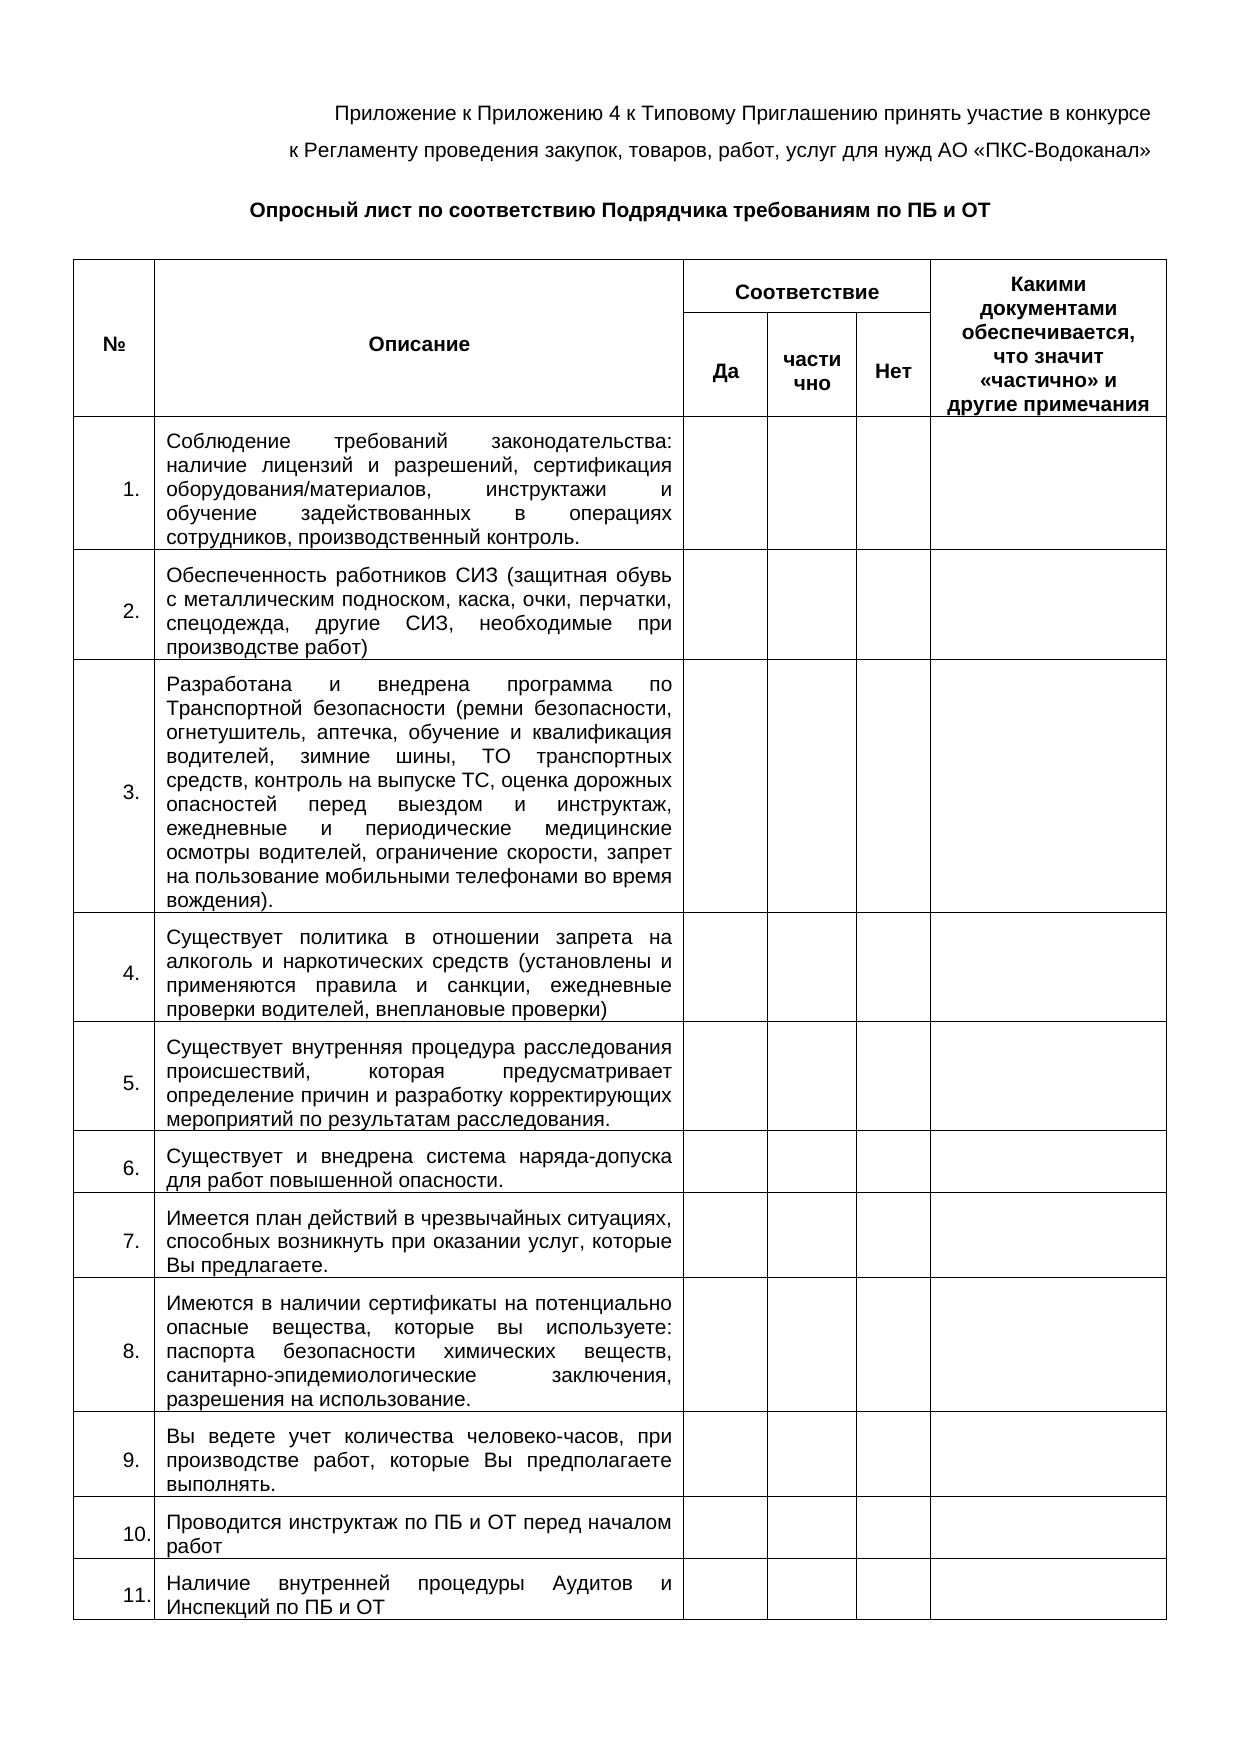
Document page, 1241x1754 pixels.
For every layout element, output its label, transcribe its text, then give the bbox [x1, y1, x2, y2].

table_cell [768, 1497, 856, 1557]
table_cell [684, 1022, 767, 1130]
table_header Описание [155, 260, 683, 416]
table_cell [931, 1131, 1166, 1192]
table_cell частично [768, 313, 856, 416]
table_cell [74, 417, 154, 549]
table_cell Нет [857, 313, 930, 416]
table_cell [74, 550, 154, 658]
table_cell [931, 660, 1166, 912]
table_cell Существует политика в отношении запрета на алкоголь и наркотических средств (установлены и применяются правила и санкции, ежедневные проверки водителей, внеплановые проверки) [155, 913, 683, 1021]
table_cell [931, 1193, 1166, 1277]
table_cell [768, 417, 856, 549]
table_header Соответствие [684, 260, 930, 312]
table_cell [74, 1193, 154, 1277]
table_cell [74, 1022, 154, 1130]
text к Регламенту проведения закупок, товаров, работ, услуг для нужд АО «ПКС-Водоканал» [89, 138, 1152, 162]
table_cell [684, 1497, 767, 1557]
table_cell Обеспеченность работников СИЗ (защитная обувь с металлическим подноском, каска, очки, перчатки, спецодежда, другие СИЗ, необходимые при производстве работ) [155, 550, 683, 658]
table_cell [857, 550, 930, 658]
table_cell [857, 417, 930, 549]
table_header Какими документами обеспечивается, что значит «частично» и другие примечания [931, 260, 1166, 416]
table_cell [768, 1131, 856, 1192]
table_cell Проводится инструктаж по ПБ и ОТ перед началом работ [155, 1497, 683, 1557]
table_cell [768, 1022, 856, 1130]
table_cell [74, 1412, 154, 1496]
text Приложение к Приложению 4 к Типовому Приглашению принять участие в конкурсе [89, 101, 1152, 125]
table_cell [857, 1131, 930, 1192]
table_cell [684, 660, 767, 912]
table_cell [684, 1131, 767, 1192]
table_cell [768, 1559, 856, 1619]
table_cell [931, 1497, 1166, 1557]
table_cell [684, 1559, 767, 1619]
table_cell [857, 1497, 930, 1557]
table_cell Существует и внедрена система наряда-допуска для работ повышенной опасности. [155, 1131, 683, 1192]
table_cell [857, 1559, 930, 1619]
table_cell [74, 1131, 154, 1192]
table_cell Вы ведете учет количества человеко-часов, при производстве работ, которые Вы предполагаете выполнять. [155, 1412, 683, 1496]
table_cell [931, 1278, 1166, 1411]
table_cell [768, 913, 856, 1021]
table_cell [857, 1193, 930, 1277]
table_cell [931, 550, 1166, 658]
table_cell [931, 1412, 1166, 1496]
table_cell [857, 913, 930, 1021]
table_cell [931, 417, 1166, 549]
table_cell Да [684, 313, 767, 416]
table_cell Разработана и внедрена программа по Транспортной безопасности (ремни безопасности, огнетушитель, аптечка, обучение и квалификация водителей, зимние шины, ТО транспортных средств, контроль на выпуске ТС, оценка дорожных опасностей перед выездом и инструктаж, ежедневные и периодические медицинские осмотры водителей, ограничение скорости, запрет на пользование мобильными телефонами во время вождения). [155, 660, 683, 912]
table_cell [768, 1193, 856, 1277]
table_cell [857, 1278, 930, 1411]
table_cell [768, 1412, 856, 1496]
table_cell Наличие внутренней процедуры Аудитов и Инспекций по ПБ и ОТ [155, 1559, 683, 1619]
table_cell [768, 660, 856, 912]
table_cell [684, 1278, 767, 1411]
table_cell [684, 1193, 767, 1277]
table_cell [684, 1412, 767, 1496]
table_cell [857, 1412, 930, 1496]
table_cell [857, 660, 930, 912]
table_cell [684, 417, 767, 549]
table_cell [931, 1559, 1166, 1619]
table_cell [74, 1559, 154, 1619]
table_cell [931, 913, 1166, 1021]
table_cell Соблюдение требований законодательства: наличие лицензий и разрешений, сертификация оборудования/материалов, инструктажи и обучение задействованных в операциях сотрудников, производственный контроль. [155, 417, 683, 549]
table_cell [857, 1022, 930, 1130]
table_cell Имеется план действий в чрезвычайных ситуациях, способных возникнуть при оказании услуг, которые Вы предлагаете. [155, 1193, 683, 1277]
text Опросный лист по соответствию Подрядчика требованиям по ПБ и ОТ [89, 198, 1152, 222]
table_cell [768, 550, 856, 658]
table_cell [684, 913, 767, 1021]
table_cell [768, 1278, 856, 1411]
table_header № [74, 260, 154, 416]
table_cell [684, 550, 767, 658]
table_cell [74, 1497, 154, 1557]
table_cell Имеются в наличии сертификаты на потенциально опасные вещества, которые вы используете: паспорта безопасности химических веществ, санитарно-эпидемиологические заключения, разрешения на использование. [155, 1278, 683, 1411]
table_cell Существует внутренняя процедура расследования происшествий, которая предусматривает определение причин и разработку корректирующих мероприятий по результатам расследования. [155, 1022, 683, 1130]
table_cell [74, 1278, 154, 1411]
table_cell [74, 660, 154, 912]
table_cell [74, 913, 154, 1021]
table_cell [931, 1022, 1166, 1130]
